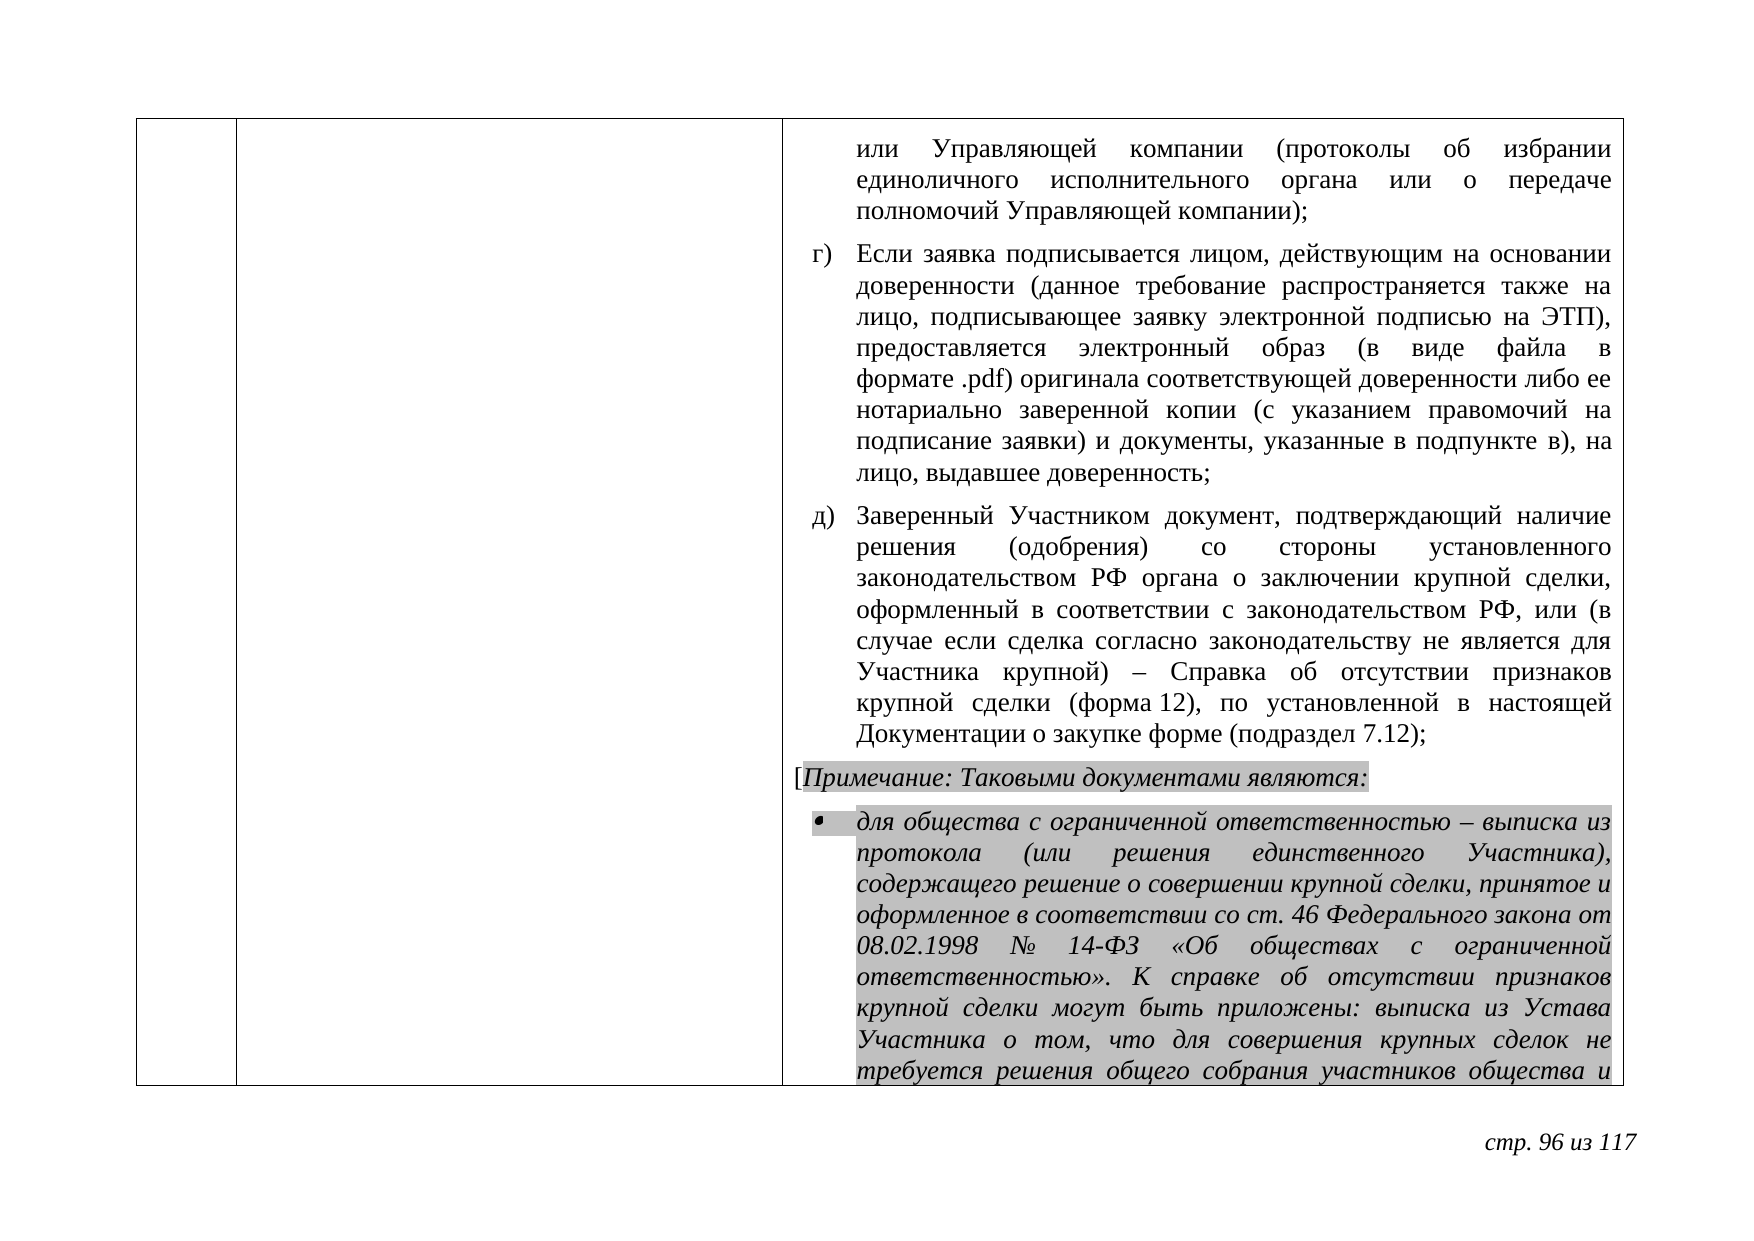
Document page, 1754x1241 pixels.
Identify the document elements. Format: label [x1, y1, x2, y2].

table_cell [237, 119, 782, 1085]
table_cell [783, 119, 1623, 1085]
table_cell [137, 119, 236, 1085]
